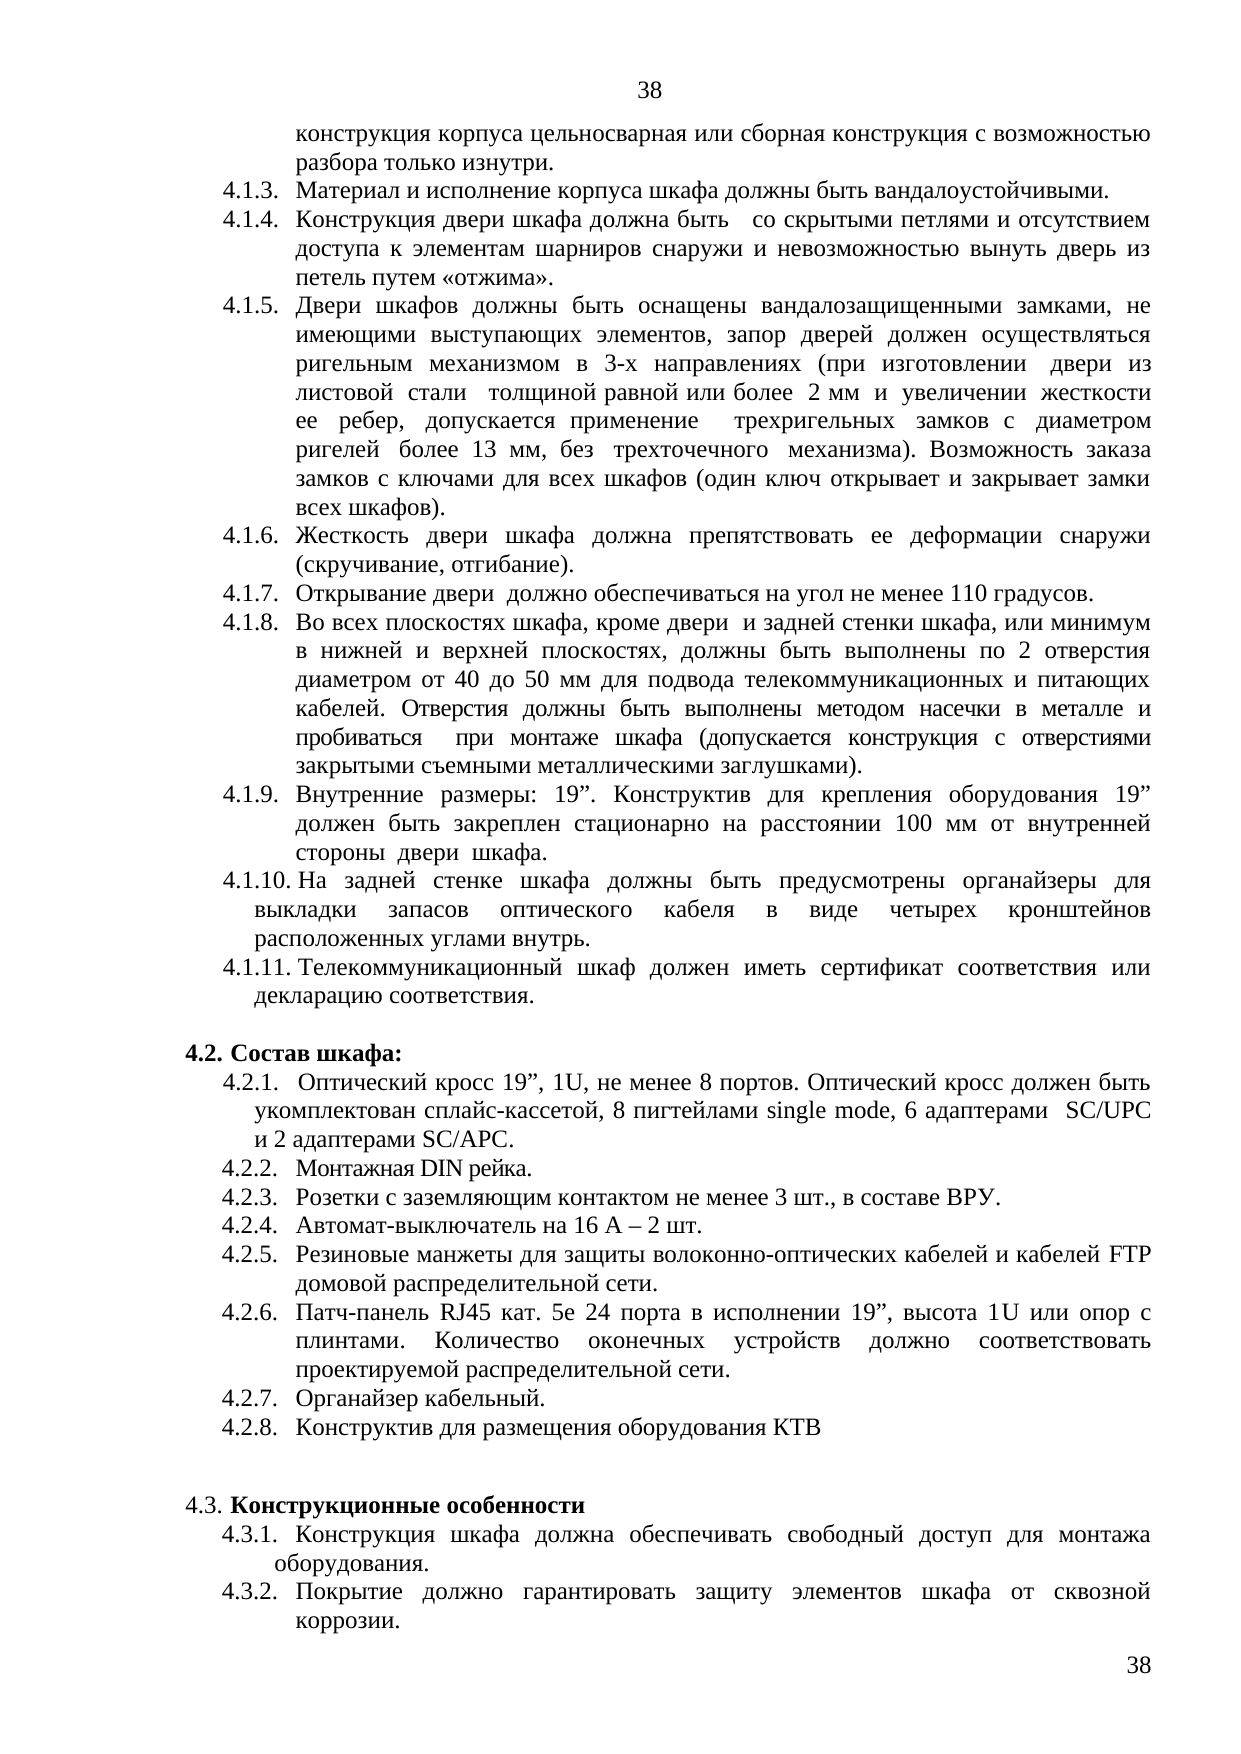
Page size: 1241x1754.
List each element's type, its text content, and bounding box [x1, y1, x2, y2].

list Покрытие должно гарантировать защиту элементов шкафа от сквозной коррозии. [222, 1576, 1152, 1634]
list Конструкция шкафа должна обеспечивать свободный доступ для монтажа оборудования. [222, 1519, 1152, 1576]
list Материал и исполнение корпуса шкафа должны быть вандалоустойчивыми. [223, 176, 1152, 204]
list Розетки с заземляющим контактом не менее 3 шт., в составе ВРУ. [222, 1182, 1152, 1211]
list Открывание двери должно обеспечиваться на угол не менее 110 градусов. [223, 578, 1152, 607]
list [223, 118, 1152, 176]
list Оптический кросс 19”, 1U, не менее 8 портов. Оптический кросс должен быть укомплектован сплайс-кассетой, 8 пигтейлами single mode, 6 адаптерами SC/UPC и 2 адаптерами SC/APC. [223, 1067, 1152, 1153]
list Во всех плоскостях шкафа, кроме двери и задней стенки шкафа, или минимум в нижней и верхней плоскостях, должны быть выполнены по 2 отверстия диаметром от 40 до 50 мм для подвода телекоммуникационных и питающих кабелей. Отверстия должны быть выполнены методом насечки в металле и пробиваться при монтаже шкафа (допускается конструкция с отверстиями закрытыми съемными металлическими заглушками). [223, 607, 1152, 779]
list Органайзер кабельный. [222, 1383, 1152, 1412]
list Двери шкафов должны быть оснащены вандалозащищенными замками, не имеющими выступающих элементов, запор дверей должен осуществляться ригельным механизмом в 3-х направлениях (при изготовлении двери из листовой стали толщиной равной или более 2 мм и увеличении жесткости ее ребер, допускается применение трехригельных замков с диаметром ригелей более 13 мм, без трехточечного механизма). Возможность заказа замков с ключами для всех шкафов (один ключ открывает и закрывает замки всех шкафов). [223, 291, 1152, 521]
list Конструктив для размещения оборудования КТВ [222, 1412, 1152, 1441]
list Резиновые манжеты для защиты волоконно-оптических кабелей и кабелей FTP домовой распределительной сети. [222, 1239, 1152, 1297]
list Патч-панель RJ45 кат. 5е 24 порта в исполнении 19”, высота 1U или опор с плинтами. Количество оконечных устройств должно соответствовать проектируемой распределительной сети. [222, 1297, 1152, 1383]
list Конструкция двери шкафа должна быть со скрытыми петлями и отсутствием доступа к элементам шарниров снаружи и невозможностью вынуть дверь из петель путем «отжима». [223, 204, 1152, 291]
list Состав шкафа: [185, 1038, 1152, 1067]
list Телекоммуникационный шкаф должен иметь сертификат соответствия или декларацию соответствия. [223, 952, 1152, 1009]
list На задней стенке шкафа должны быть предусмотрены органайзеры для выкладки запасов оптического кабеля в виде четырех кронштейнов расположенных углами внутрь. [223, 866, 1152, 952]
list Конструкционные особенности [185, 1490, 1152, 1519]
list Монтажная DIN рейка. [222, 1153, 1152, 1182]
list Жесткость двери шкафа должна препятствовать ее деформации снаружи (скручивание, отгибание). [223, 521, 1152, 578]
list Автомат-выключатель на 16 А – 2 шт. [222, 1211, 1152, 1239]
list Внутренние размеры: 19”. Конструктив для крепления оборудования 19” должен быть закреплен стационарно на расстоянии 100 мм от внутренней стороны двери шкафа. [223, 779, 1152, 866]
